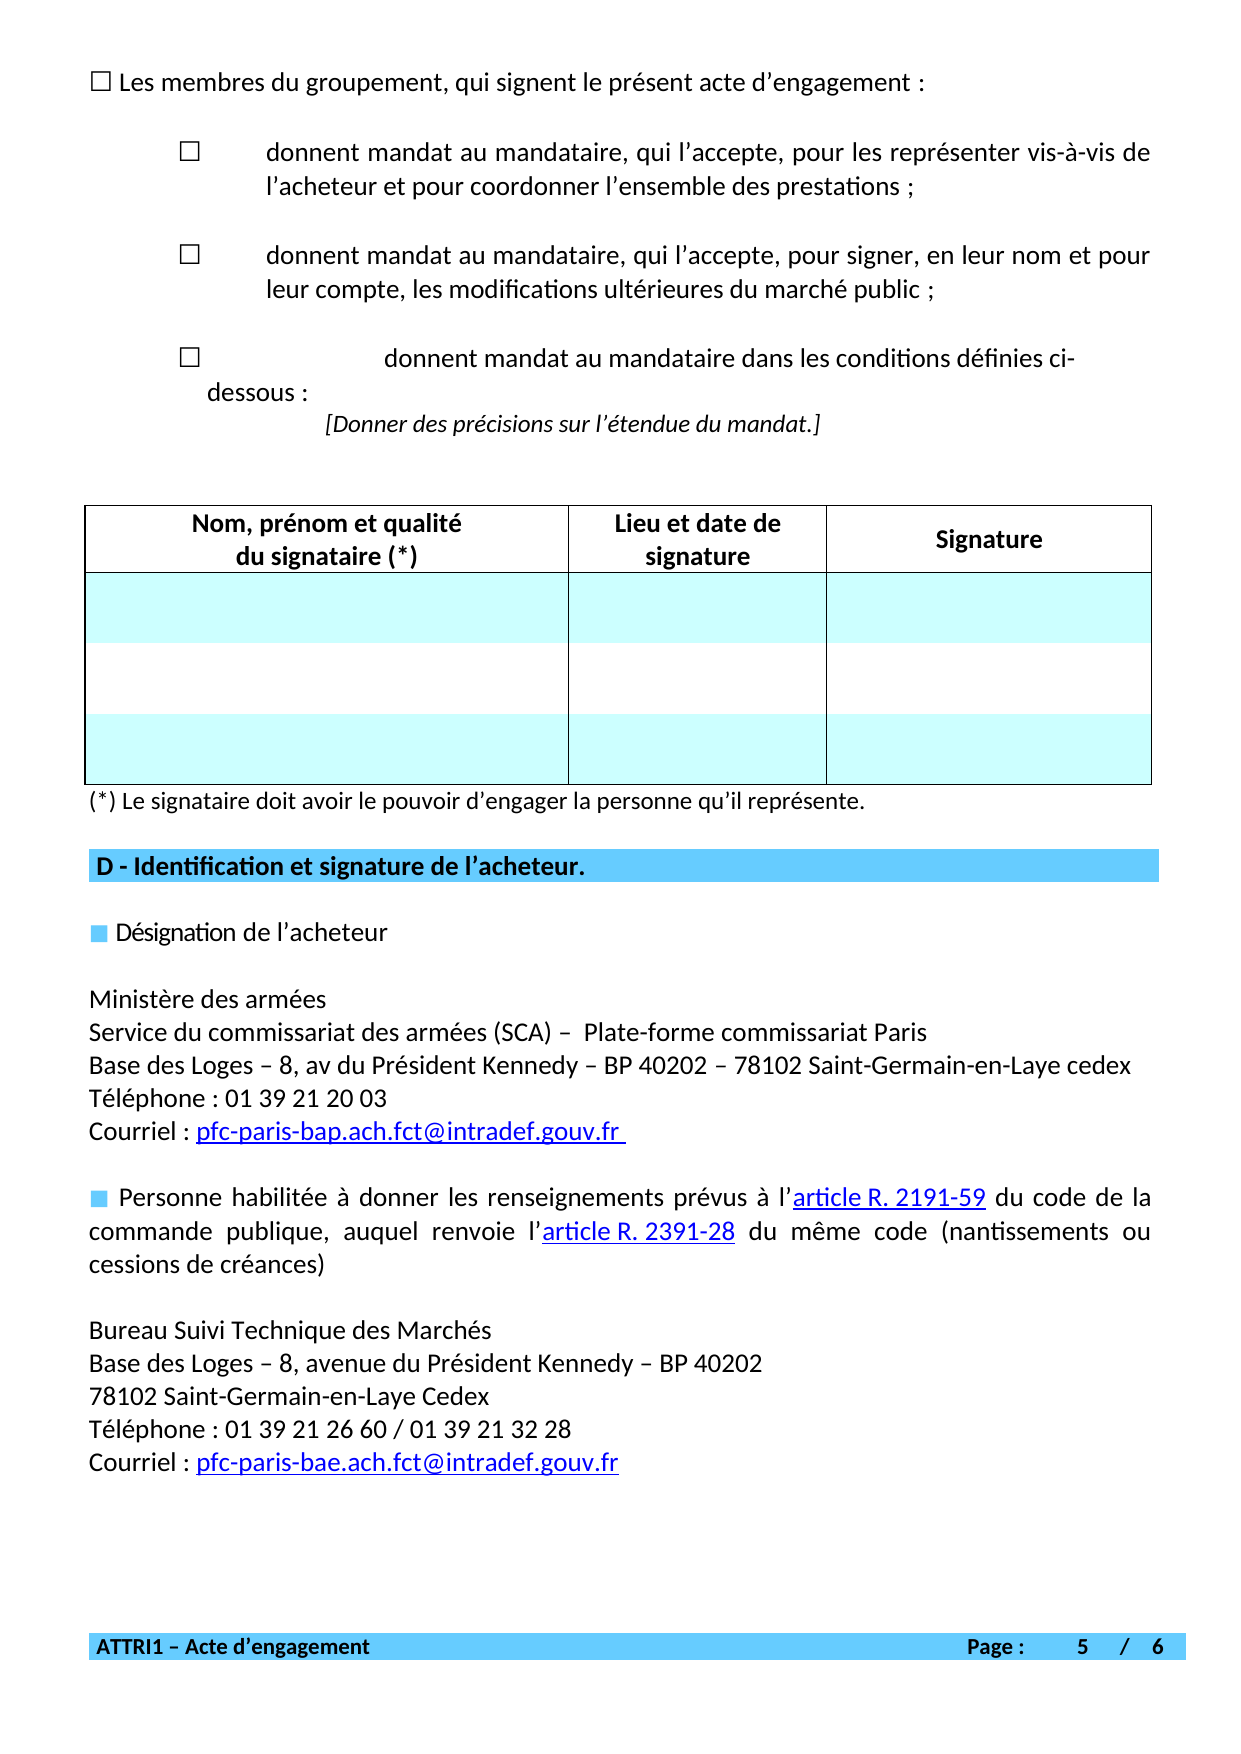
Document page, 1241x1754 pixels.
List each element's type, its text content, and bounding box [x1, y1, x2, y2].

text Base des Loges – 8, avenue du Président Kennedy – BP 40202 [89, 1346, 1152, 1379]
text Ministère des armées [89, 982, 1152, 1015]
text donnent mandat au mandataire, qui l’accepte, pour signer, en leur nom et pour leur compte, les modifications ultérieures du marché public ; [177, 235, 1152, 305]
table_cell [827, 714, 1151, 784]
table_header Signature [827, 506, 1151, 572]
table_cell [827, 573, 1151, 643]
text 78102 Saint-Germain-en-Laye Cedex [89, 1379, 1152, 1412]
text Service du commissariat des armées (SCA) – Plate-forme commissariat Paris [89, 1015, 1152, 1048]
text Bureau Suivi Technique des Marchés [89, 1313, 1152, 1346]
text (*) Le signataire doit avoir le pouvoir d’engager la personne qu’il représente. [89, 785, 1152, 816]
table_cell [569, 573, 826, 643]
table_cell [86, 643, 568, 713]
table_header Lieu et date de signature [569, 506, 826, 572]
text Téléphone : 01 39 21 [89, 1081, 1152, 1114]
text Désignation de l’acheteur [89, 915, 1152, 949]
text [Donner des précisions sur l’étendue du mandat.] [118, 408, 1152, 439]
text Courriel : pfc-paris-bap.ach.fct@intradef.gouv.fr [89, 1114, 1152, 1147]
table_cell [86, 714, 568, 784]
text Les membres du groupement, qui signent le présent acte d’engagement : [89, 63, 1152, 99]
text Base des Loges – 8, av du Président Kennedy – BP 40202 – 78102 Saint-Germain-en-Laye cedex [89, 1048, 1152, 1081]
table_cell [569, 714, 826, 784]
table_header D - Identification et signature de l’acheteur. [89, 849, 1159, 882]
text Personne habilitée à donner les renseignements prévus à l’article R. 2191-59 du code de la commande publique, auquel renvoie l’article R. 2391-28 du même code (nantissements ou cessions de créances) [89, 1180, 1152, 1280]
table_cell [569, 643, 826, 713]
text Téléphone : 01 39 21 / 01 39 21 [89, 1412, 1152, 1445]
text Courriel : pfc-paris-bae.ach.fct@intradef.gouv.fr [89, 1445, 1152, 1478]
table_cell [86, 573, 568, 643]
text donnent mandat au mandataire, qui l’accepte, pour les représenter vis-à-vis de l’acheteur et pour coordonner l’ensemble des prestations ; [177, 132, 1152, 202]
text donnent mandat au mandataire dans les conditions définies ci-dessous : [118, 338, 1152, 408]
table_header Nom, prénom et qualité du signataire (*) [86, 506, 568, 572]
table_cell [827, 643, 1151, 713]
